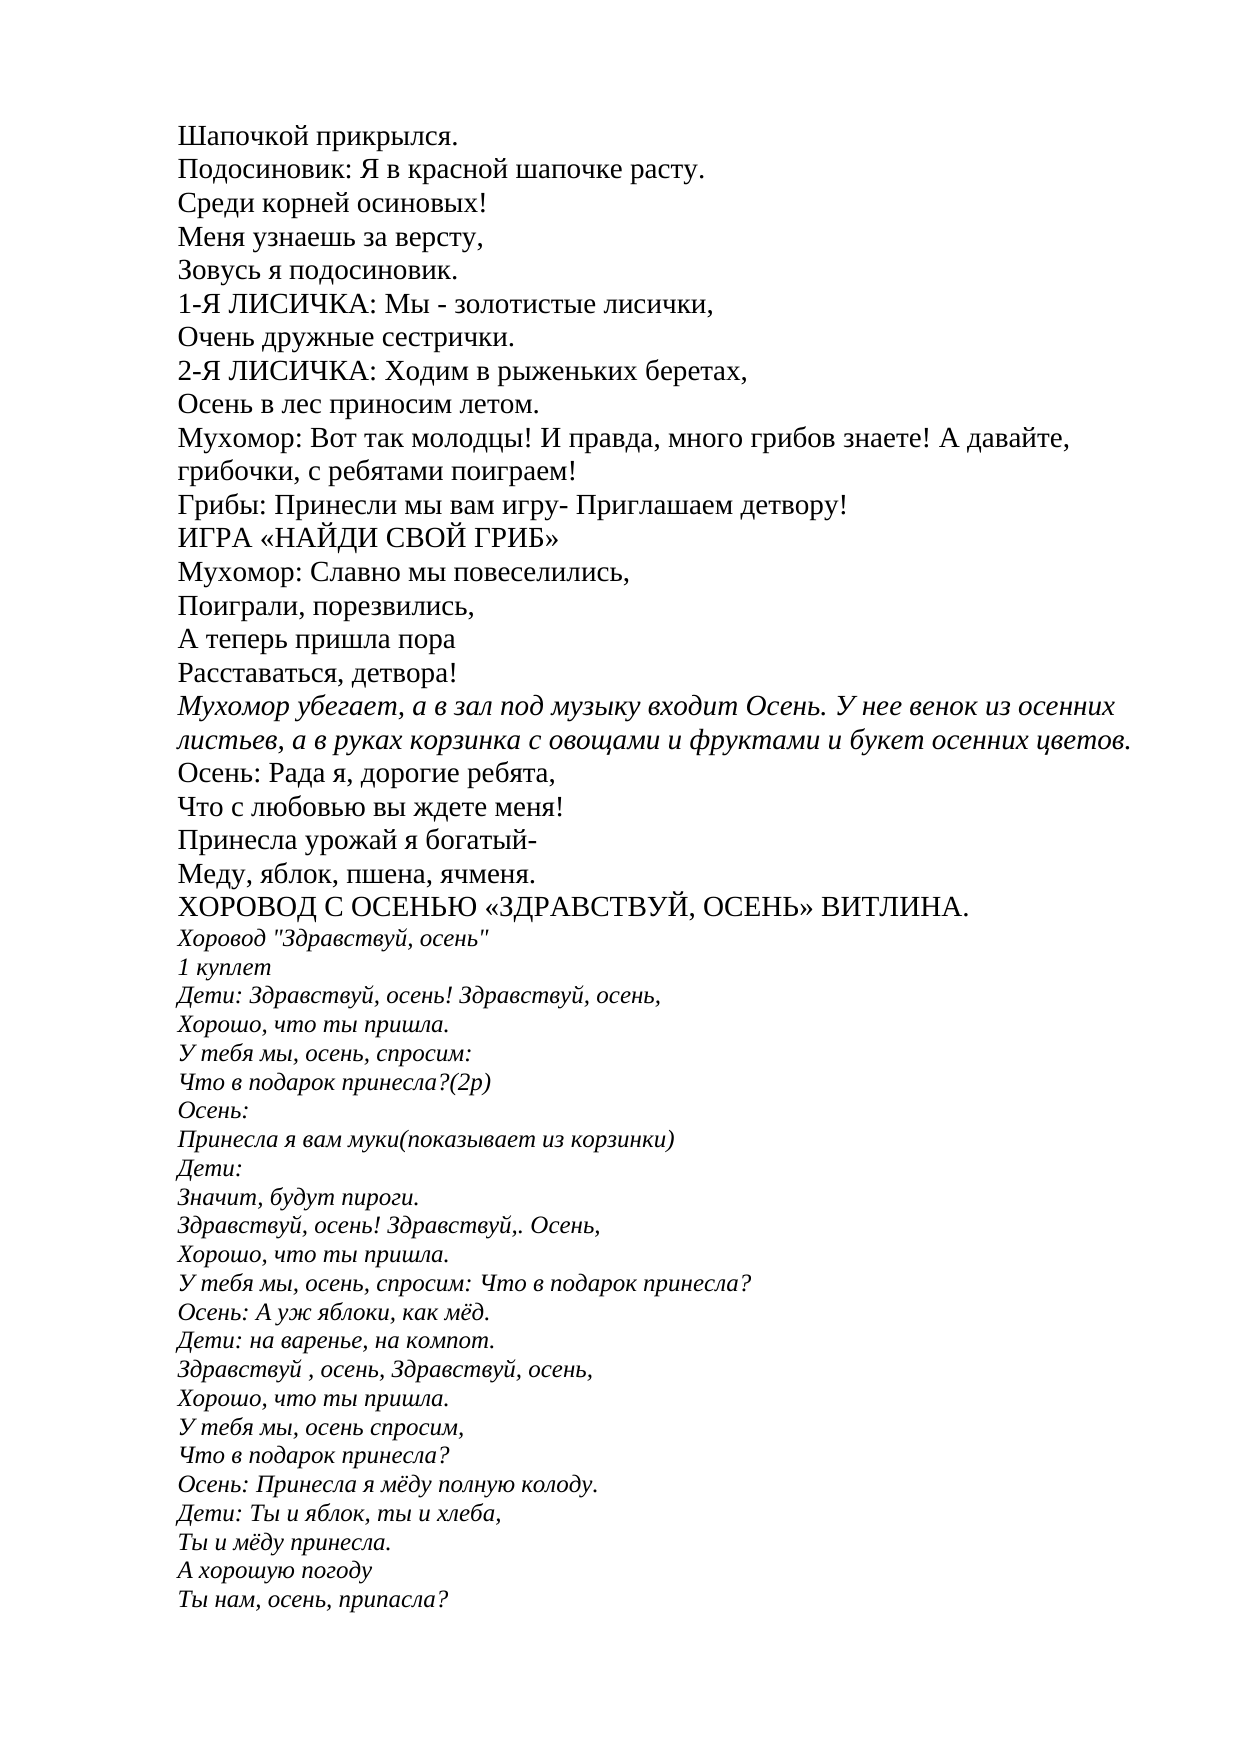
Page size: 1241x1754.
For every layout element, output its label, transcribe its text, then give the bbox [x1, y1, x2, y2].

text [177, 118, 1152, 923]
